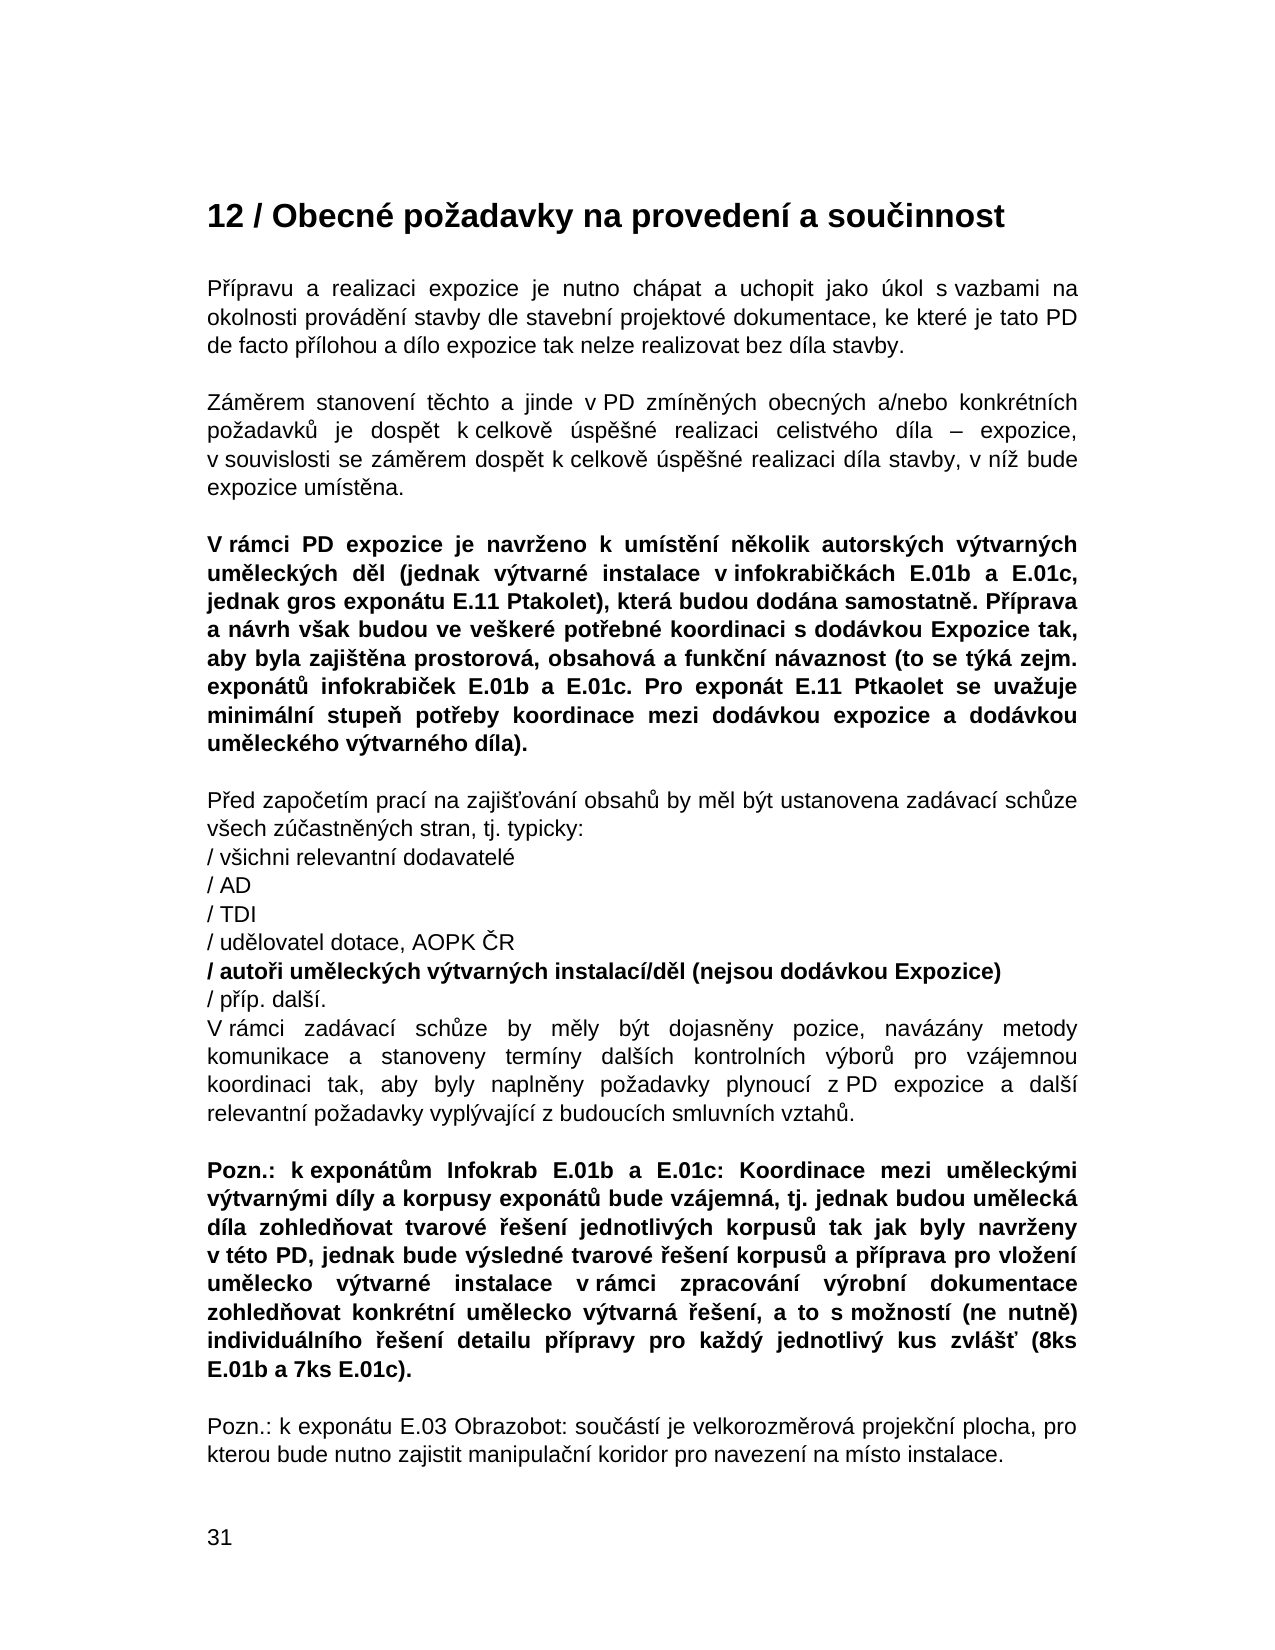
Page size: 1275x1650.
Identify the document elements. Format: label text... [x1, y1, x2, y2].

text V rámci PD expozice je navrženo k umístění několik autorských výtvarných uměleckých děl (jednak výtvarné instalace v infokrabičkách E.01b a E.01c, jednak gros exponátu E.11 Ptakolet), která budou dodána samostatně. Příprava a návrh však budou ve veškeré potřebné koordinaci s dodávkou Expozice tak, aby byla zajištěna prostorová, obsahová a funkční návaznost (to se týká zejm. exponátů infokrabiček E.01b a E.01c. Pro exponát E.11 Ptkaolet se uvažuje minimální stupeň potřeby koordinace mezi dodávkou expozice a dodávkou uměleckého výtvarného díla). [207, 531, 1078, 756]
text Přípravu a realizaci expozice je nutno chápat a uchopit jako úkol s vazbami na okolnosti provádění stavby dle stavební projektové dokumentace, ke které je tato PD de facto přílohou a dílo expozice tak nelze realizovat bez díla stavby. [207, 275, 1078, 358]
text Pozn.: k exponátům Infokrab E.01b a E.01c: Koordinace mezi uměleckými výtvarnými díly a korpusy exponátů bude vzájemná, tj. jednak budou umělecká díla zohledňovat tvarové řešení jednotlivých korpusů tak jak byly navrženy v této PD, jednak bude výsledné tvarové řešení korpusů a příprava pro vložení umělecko výtvarné instalace v rámci zpracování výrobní dokumentace zohledňovat konkrétní umělecko výtvarná řešení, a to s možností (ne nutně) individuálního řešení detailu přípravy pro každý jednotlivý kus zvlášť (8ks E.01b a 7ks E.01c). [207, 1157, 1078, 1382]
text Pozn.: k exponátu E.03 Obrazobot: součástí je velkorozměrová projekční plocha, pro kterou bude nutno zajistit manipulační koridor pro navezení na místo instalace. [207, 1413, 1078, 1467]
text Před započetím prací na zajišťování obsahů by měl být ustanovena zadávací schůze všech zúčastněných stran, tj. typicky: [207, 787, 1078, 842]
subtitle 12 / Obecné požadavky na provedení a součinnost [207, 196, 1078, 234]
text / všichni relevantní dodavatelé [207, 844, 1078, 870]
text / TDI [207, 901, 1078, 927]
text / udělovatel dotace, AOPK ČR [207, 929, 1078, 956]
text Záměrem stanovení těchto a jinde v PD zmíněných obecných a/nebo konkrétních požadavků je dospět k celkově úspěšné realizaci celistvého díla – expozice, v souvislosti se záměrem dospět k celkově úspěšné realizaci díla stavby, v níž bude expozice umístěna. [207, 389, 1078, 501]
text V rámci zadávací schůze by měly být dojasněny pozice, navázány metody komunikace a stanoveny termíny dalších kontrolních výborů pro vzájemnou koordinaci tak, aby byly naplněny požadavky plynoucí z PD expozice a další relevantní požadavky vyplývající z budoucích smluvních vztahů. [207, 1014, 1078, 1126]
text / příp. další. [207, 986, 1078, 1012]
text / AD [207, 872, 1078, 899]
text / autoři uměleckých výtvarných instalací/děl (nejsou dodávkou Expozice) [207, 958, 1078, 984]
